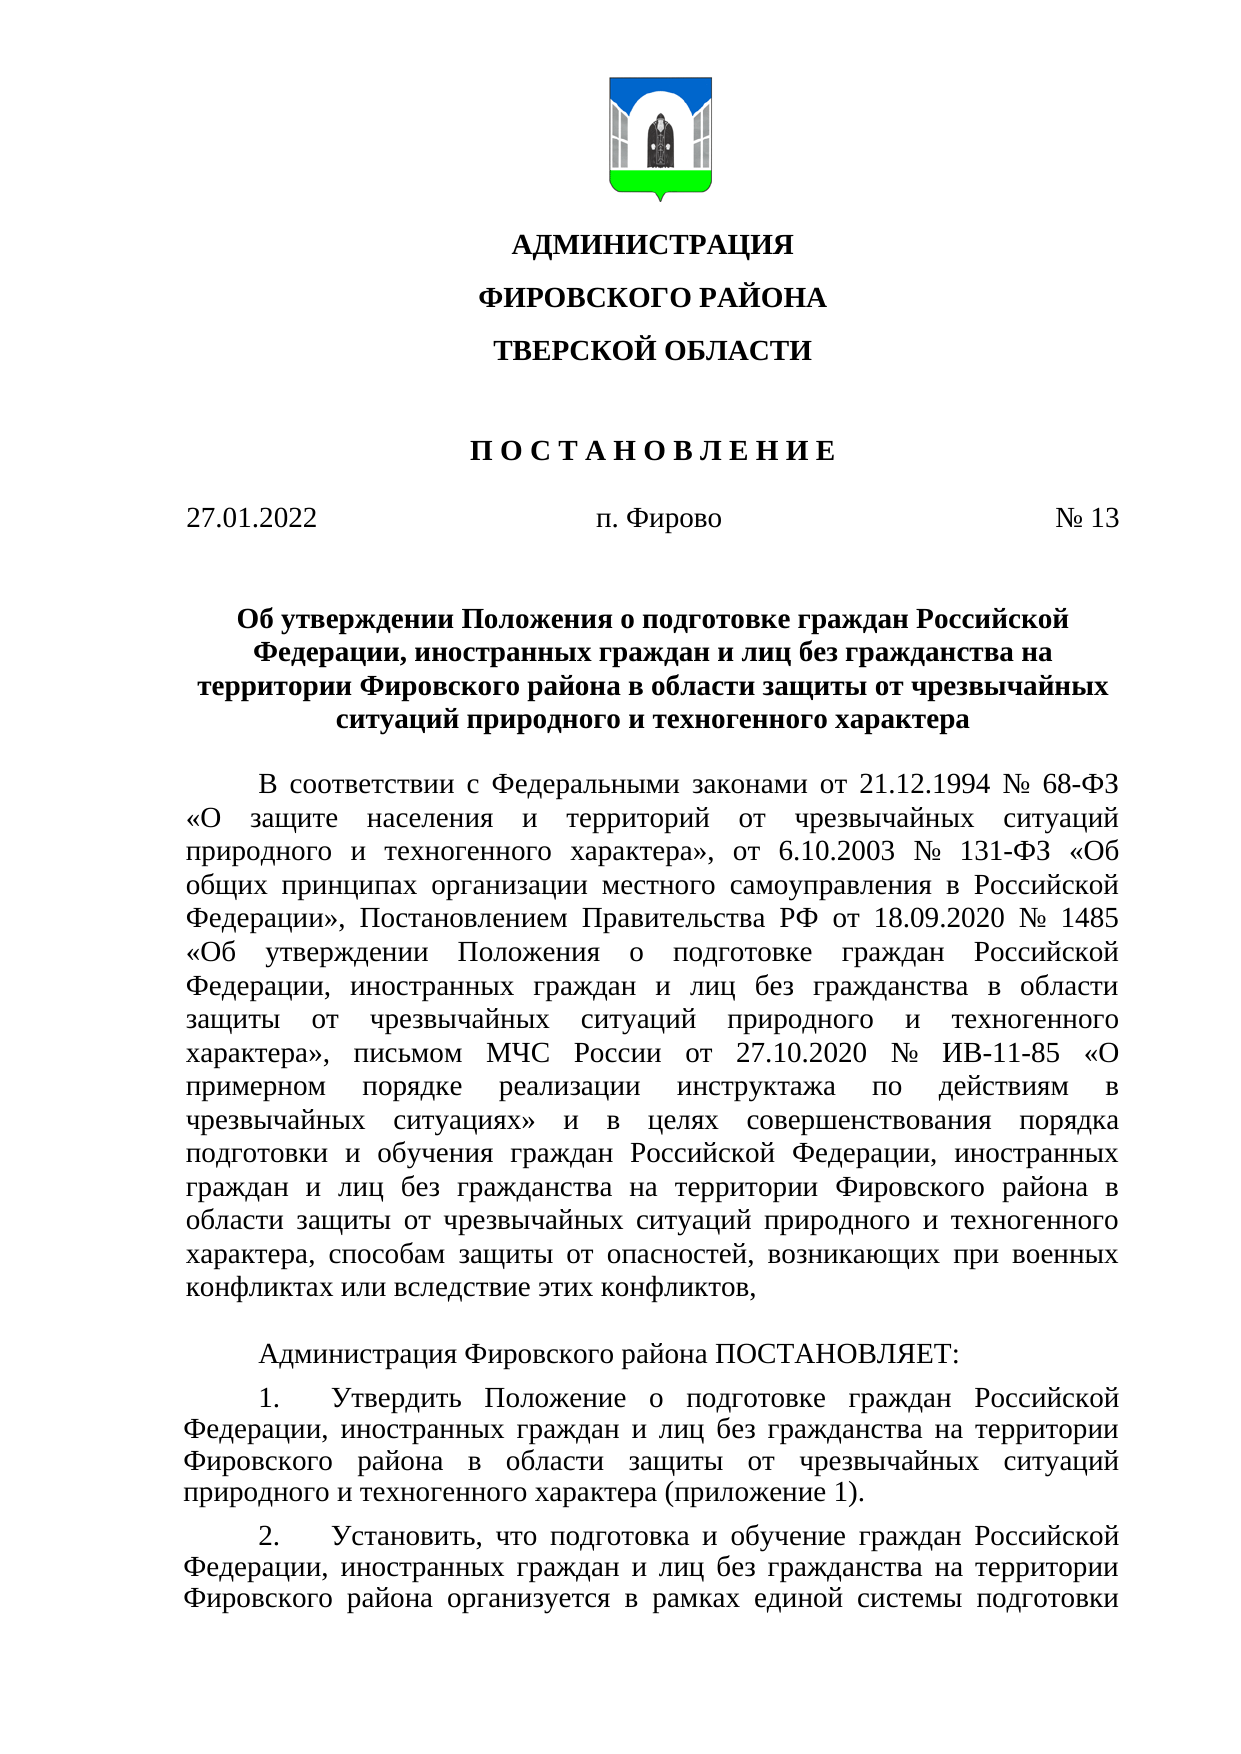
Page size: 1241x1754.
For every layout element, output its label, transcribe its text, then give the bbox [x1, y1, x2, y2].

table_header п. Фирово [497, 500, 821, 534]
text ФИРОВСКОГО РАЙОНА [183, 280, 1122, 313]
table_header 27.01.2022 [175, 500, 497, 534]
text АДМИНИСТРАЦИЯ [183, 227, 1122, 261]
text П О С Т А Н О В Л Е Н И Е [183, 433, 1122, 467]
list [183, 1520, 1120, 1614]
picture [608, 76, 713, 202]
text Об утверждении Положения о подготовке граждан Российской Федерации, иностранных граждан и лиц без гражданства на территории Фировского района в области защиты от чрезвычайных ситуаций природного и техногенного характера [183, 601, 1123, 735]
list Утвердить Положение о подготовке граждан Российской Федерации, иностранных граждан и лиц без гражданства на территории Фировского района в области защиты от чрезвычайных ситуаций природного и техногенного характера (приложение 1). [183, 1383, 1120, 1508]
table_header № 13 [821, 500, 1131, 534]
text ТВЕРСКОЙ ОБЛАСТИ [183, 333, 1122, 366]
text В соответствии с Федеральными законами от 21.12.1994 № 68-ФЗ «О защите населения и территорий от чрезвычайных ситуаций природного и техногенного характера», от 6.10.2003 № 131-ФЗ «Об общих принципах организации местного самоуправления в Российской Федерации», Постановлением Правительства РФ от 18.09.2020 № 1485 «Об утверждении Положения о подготовке граждан Российской Федерации, иностранных граждан и лиц без гражданства в области защиты от чрезвычайных ситуаций природного и техногенного характера», письмом МЧС России от 27.10.2020 № ИВ-11-85 «О примерном порядке реализации инструктажа по действиям в чрезвычайных ситуациях» и в целях совершенствования порядка подготовки и обучения граждан Российской Федерации, иностранных граждан и лиц без гражданства на территории Фировского района в области защиты от чрезвычайных ситуаций природного и техногенного характера, способам защиты от опасностей, возникающих при военных конфликтах или вследствие этих конфликтов, [186, 766, 1120, 1303]
text Администрация Фировского района ПОСТАНОВЛЯЕТ: [186, 1337, 1120, 1370]
